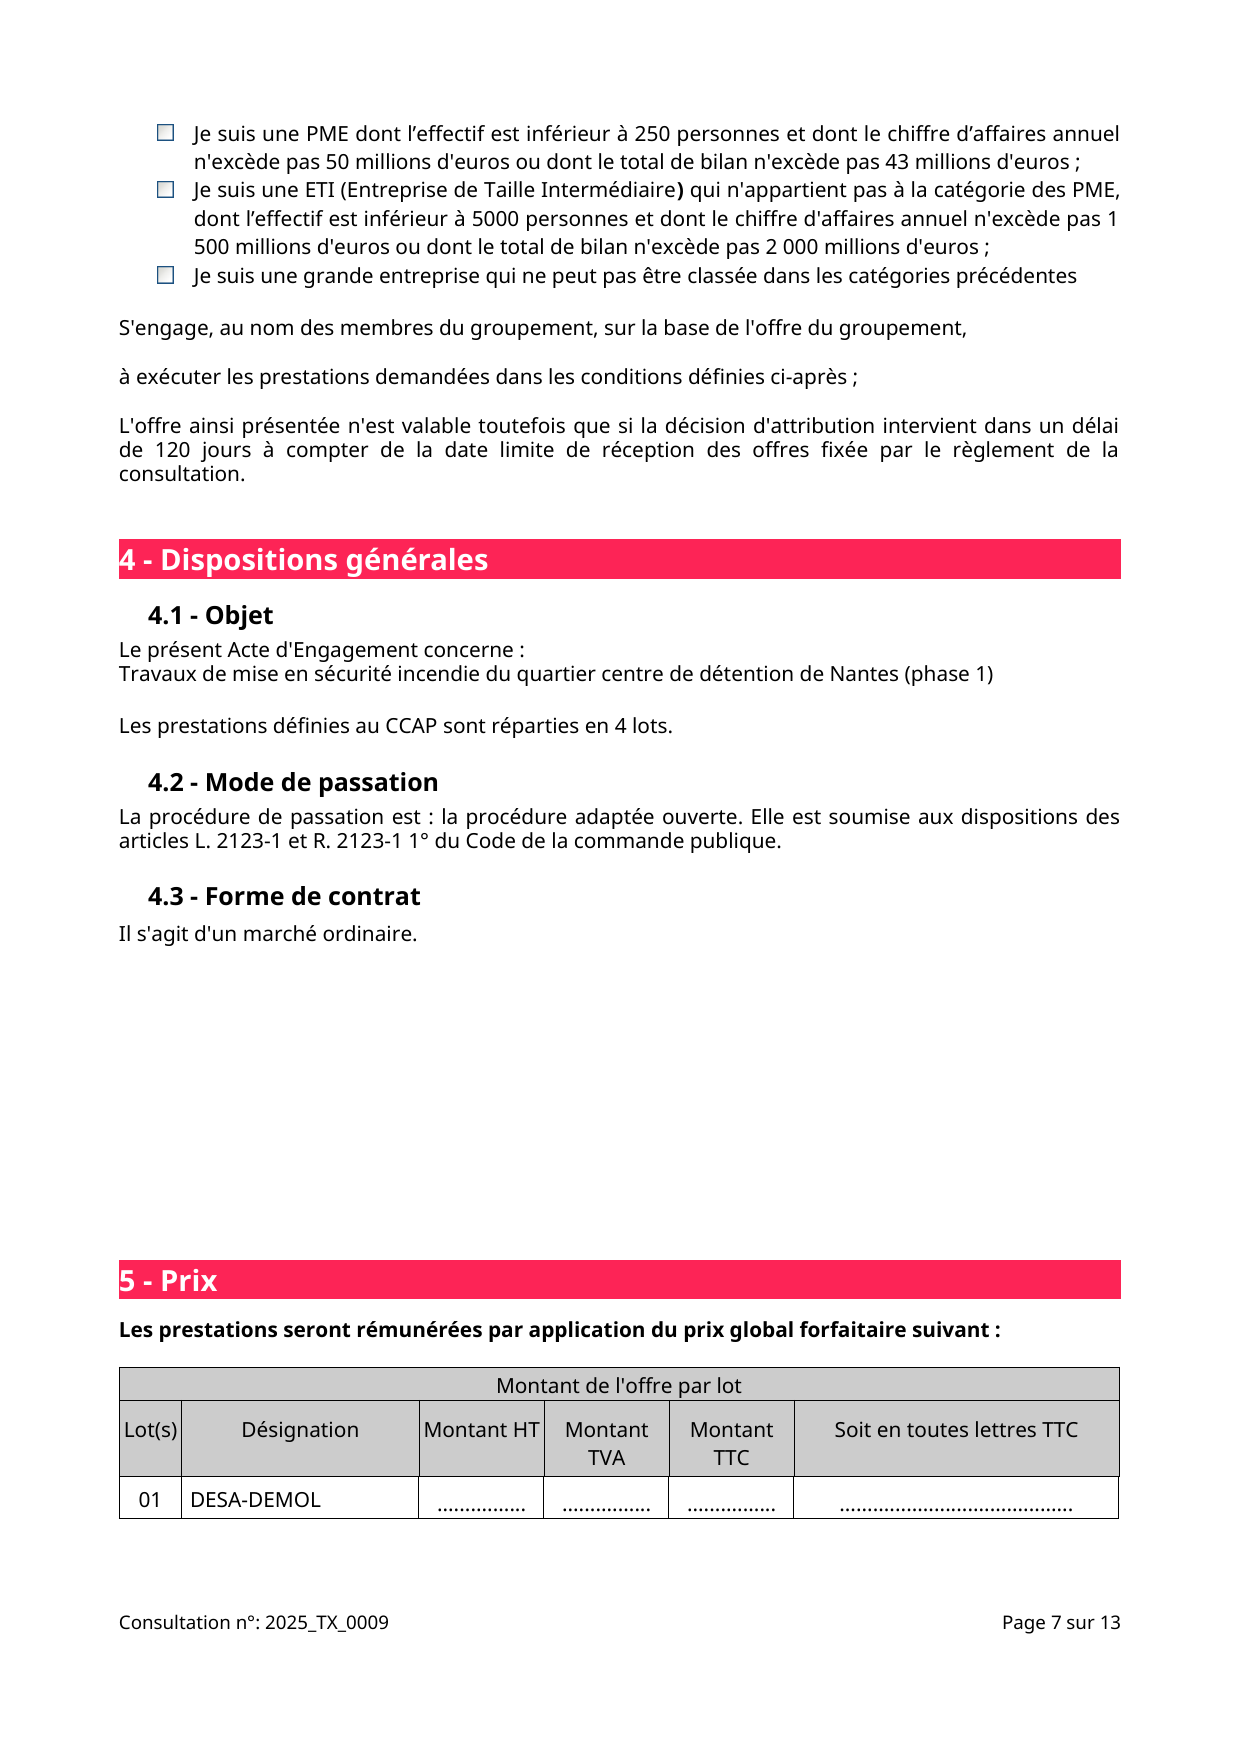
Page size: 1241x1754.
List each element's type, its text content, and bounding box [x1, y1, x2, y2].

table_cell Montant TVA [545, 1401, 669, 1476]
table_cell Lot(s) [120, 1401, 181, 1476]
table_cell 01 [120, 1477, 181, 1518]
subtitle 5 - Prix [119, 1260, 1121, 1299]
text La procédure de passation est : la procédure adaptée ouverte. Elle est soumise aux dispositions des articles L. 2123-1 et R. 2123-1 1° du Code de la commande publique. [119, 805, 1121, 853]
list Je suis une ETI (Entreprise de Taille Intermédiaire) qui n'appartient pas à la catégorie des PME, dont l’effectif est inférieur à 5000 personnes et dont le chiffre d'affaires annuel n'excède pas 1 500 millions d'euros ou dont le total de bilan n'excède pas 2 000 millions d'euros ; [156, 176, 1121, 261]
subtitle 4 - Dispositions générales [119, 539, 1121, 579]
subtitle 4.3 - Forme de contrat [148, 878, 1121, 913]
table_cell Soit en toutes lettres TTC [795, 1401, 1119, 1476]
table_header Montant de l'offre par lot [120, 1368, 1119, 1400]
picture [157, 124, 174, 141]
picture [157, 266, 174, 284]
list Je suis une PME dont l’effectif est inférieur à 250 personnes et dont le chiffre d’affaires annuel n'excède pas 50 millions d'euros ou dont le total de bilan n'excède pas 43 millions d'euros ; [156, 119, 1121, 176]
table_cell ................ [669, 1477, 793, 1518]
text L'offre ainsi présentée n'est valable toutefois que si la décision d'attribution intervient dans un délai de 120 jours à compter de la date limite de réception des offres fixée par le règlement de la consultation. [119, 414, 1121, 511]
text S'engage, au nom des membres du groupement, sur la base de l'offre du groupement, [119, 316, 1121, 341]
table_cell Montant TTC [670, 1401, 794, 1476]
table_cell DESA-DEMOL [182, 1477, 418, 1518]
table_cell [794, 1477, 1118, 1518]
text Travaux de mise en sécurité incendie du quartier centre de détention de Nantes (phase 1) [119, 662, 1121, 686]
text à exécuter les prestations demandées dans les conditions définies ci-après ; [119, 365, 1121, 389]
picture [157, 181, 174, 198]
text Les prestations seront rémunérées par application du prix global forfaitaire suivant : [119, 1318, 1121, 1342]
subtitle 4.1 - Objet [148, 598, 1121, 632]
list Je suis une grande entreprise qui ne peut pas être classée dans les catégories précédentes [156, 261, 1121, 289]
text Les prestations définies au CCAP sont réparties en 4 lots. [119, 711, 1121, 740]
table_cell Montant HT [420, 1401, 544, 1476]
table_cell ................ [419, 1477, 543, 1518]
subtitle 4.2 - Mode de passation [148, 765, 1121, 799]
table_cell Désignation [182, 1401, 419, 1476]
table_cell ................ [544, 1477, 668, 1518]
text Il s'agit d'un marché ordinaire. [119, 919, 1121, 947]
text Le présent Acte d'Engagement concerne : [119, 638, 1121, 662]
